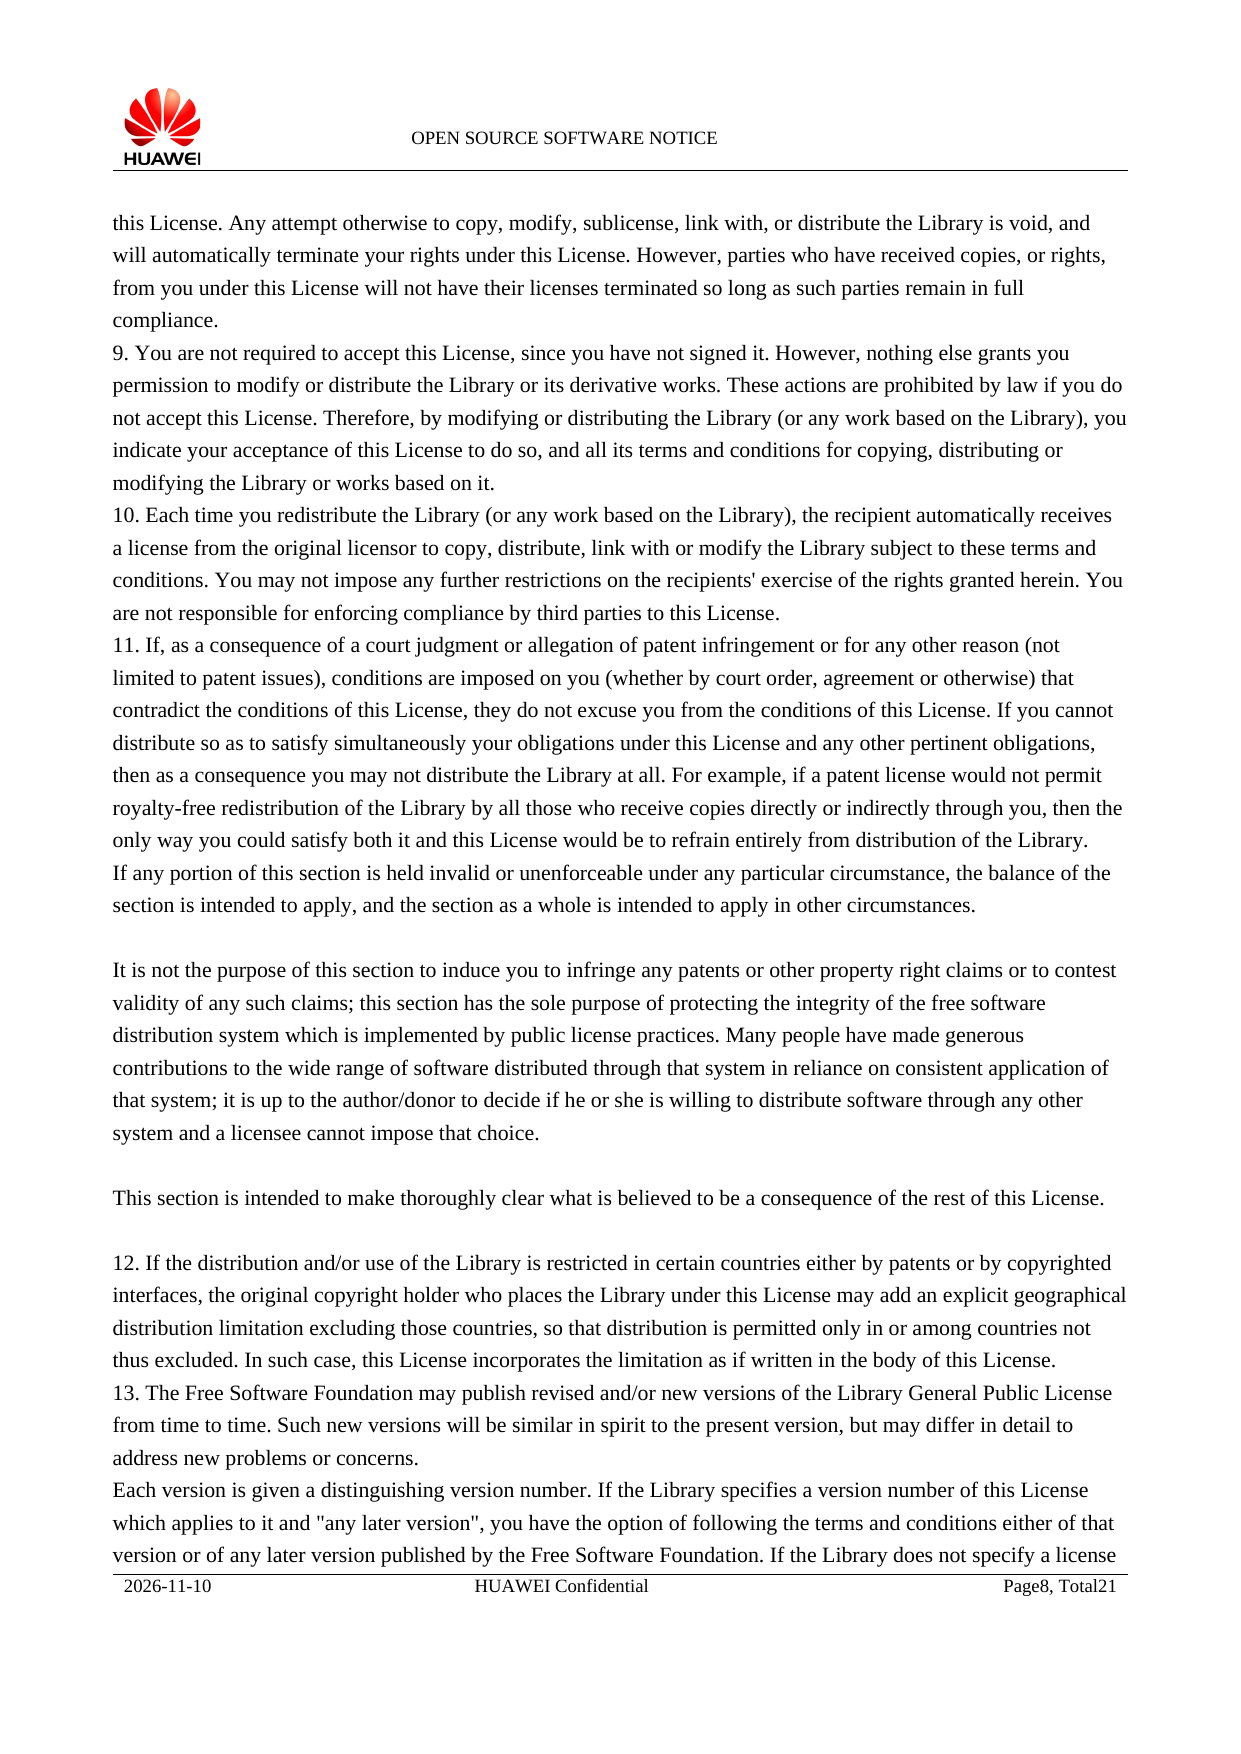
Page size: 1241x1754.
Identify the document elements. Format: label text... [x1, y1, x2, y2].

picture [124, 88, 201, 165]
